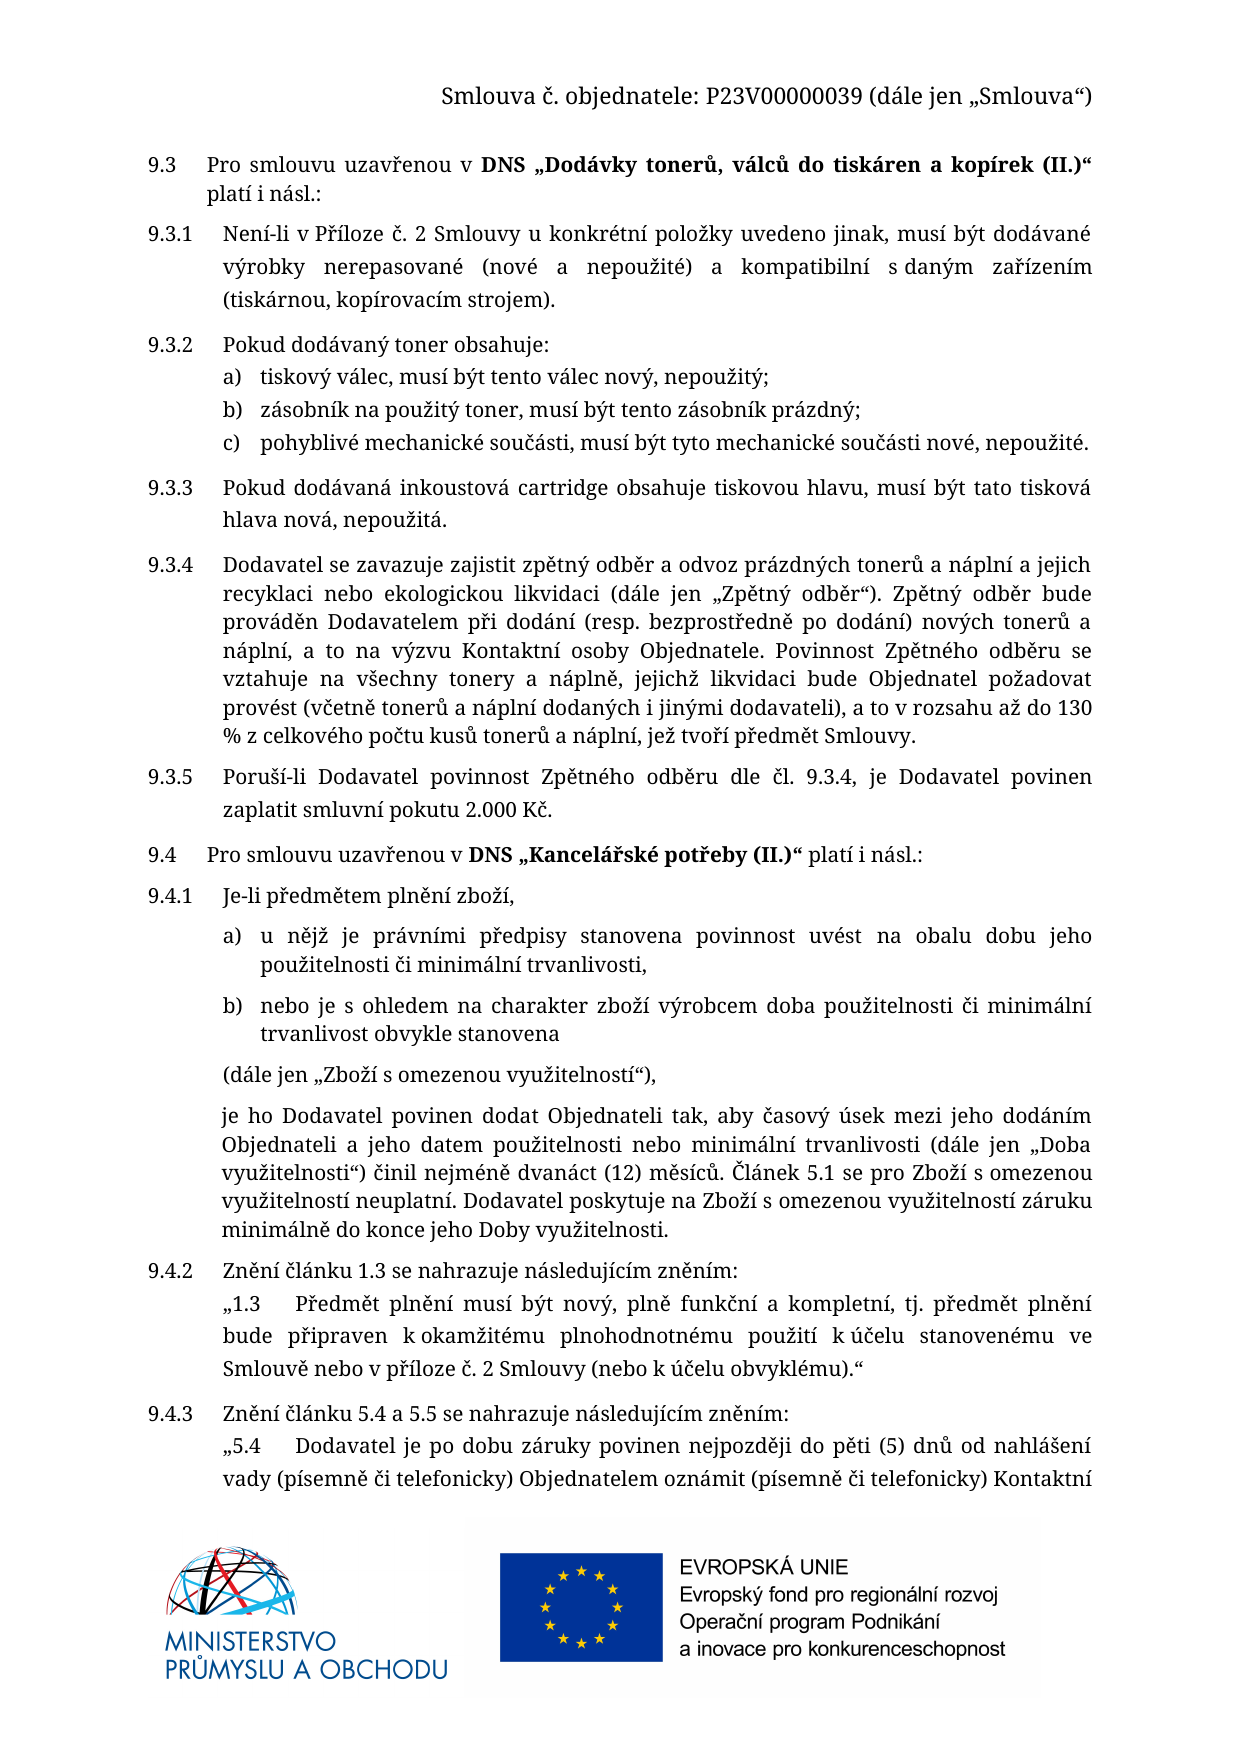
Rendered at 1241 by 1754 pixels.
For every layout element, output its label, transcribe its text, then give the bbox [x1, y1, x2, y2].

list nebo je s ohledem na charakter zboží výrobcem doba použitelnosti či minimální trvanlivost obvykle stanovena [223, 991, 1093, 1048]
list tiskový válec, musí být tento válec nový, nepoužitý; [223, 362, 1093, 391]
list Není-li v Příloze č. 2 Smlouvy u konkrétní položky uvedeno jinak, musí být dodávané výrobky nerepasované (nové a nepoužité) a kompatibilní s daným zařízením (tiskárnou, kopírovacím strojem). [148, 219, 1093, 313]
list Znění článku 5.4 a 5.5 se nahrazuje následujícím zněním: [148, 1399, 1093, 1427]
list u nějž je právními předpisy stanovena povinnost uvést na obalu dobu jeho použitelnosti či minimální trvanlivosti, [223, 922, 1093, 978]
list Dodavatel se zavazuje zajistit zpětný odběr a odvoz prázdných tonerů a náplní a jejich recyklaci nebo ekologickou likvidaci (dále jen „Zpětný odběr“). Zpětný odběr bude prováděn Dodavatelem při dodání (resp. bezprostředně po dodání) nových tonerů a náplní, a to na výzvu Kontaktní osoby Objednatele. Povinnost Zpětného odběru se vztahuje na všechny tonery a náplně, jejichž likvidaci bude Objednatel požadovat provést (včetně tonerů a náplní dodaných i jinými dodavateli), a to v rozsahu až do 130 % z celkového počtu kusů tonerů a náplní, jež tvoří předmět Smlouvy. [148, 551, 1093, 749]
list zásobník na použitý toner, musí být tento zásobník prázdný; [223, 395, 1093, 423]
list Je-li předmětem plnění zboží, [148, 881, 1093, 909]
list Pokud dodávaný toner obsahuje: [148, 330, 1093, 358]
list Pro smlouvu uzavřenou v DNS „Kancelářské potřeby (II.)“ platí i násl.: [148, 840, 1093, 868]
list Pro smlouvu uzavřenou v DNS „Dodávky tonerů, válců do tiskáren a kopírek (II.)“ platí i násl.: [148, 150, 1093, 207]
text je ho Dodavatel povinen dodat Objednateli tak, aby časový úsek mezi jeho dodáním Objednateli a jeho datem použitelnosti nebo minimální trvanlivosti (dále jen „Doba využitelnosti“) činil nejméně dvanáct (12) měsíců. Článek 5.1 se pro Zboží s omezenou využitelností neuplatní. Dodavatel poskytuje na Zboží s omezenou využitelností záruku minimálně do konce jeho Doby využitelnosti. [221, 1101, 1093, 1243]
list Poruší-li Dodavatel povinnost Zpětného odběru dle čl. 9.3.4, je Dodavatel povinen zaplatit smluvní pokutu 2.000 Kč. [148, 762, 1093, 823]
picture [147, 1517, 1042, 1698]
text (dále jen „Zboží s omezenou využitelností“), [223, 1060, 1093, 1089]
list Pokud dodávaná inkoustová cartridge obsahuje tiskovou hlavu, musí být tato tisková hlava nová, nepoužitá. [148, 473, 1093, 534]
list Znění článku 1.3 se nahrazuje následujícím zněním: [148, 1256, 1093, 1284]
list pohyblivé mechanické součásti, musí být tyto mechanické součásti nové, nepoužité. [223, 428, 1093, 456]
list „1.3 Předmět plnění musí být nový, plně funkční a kompletní, tj. předmět plnění bude připraven k okamžitému plnohodnotnému použití k účelu stanovenému ve Smlouvě nebo v příloze č. 2 Smlouvy (nebo k účelu obvyklému).“ [223, 1289, 1093, 1382]
